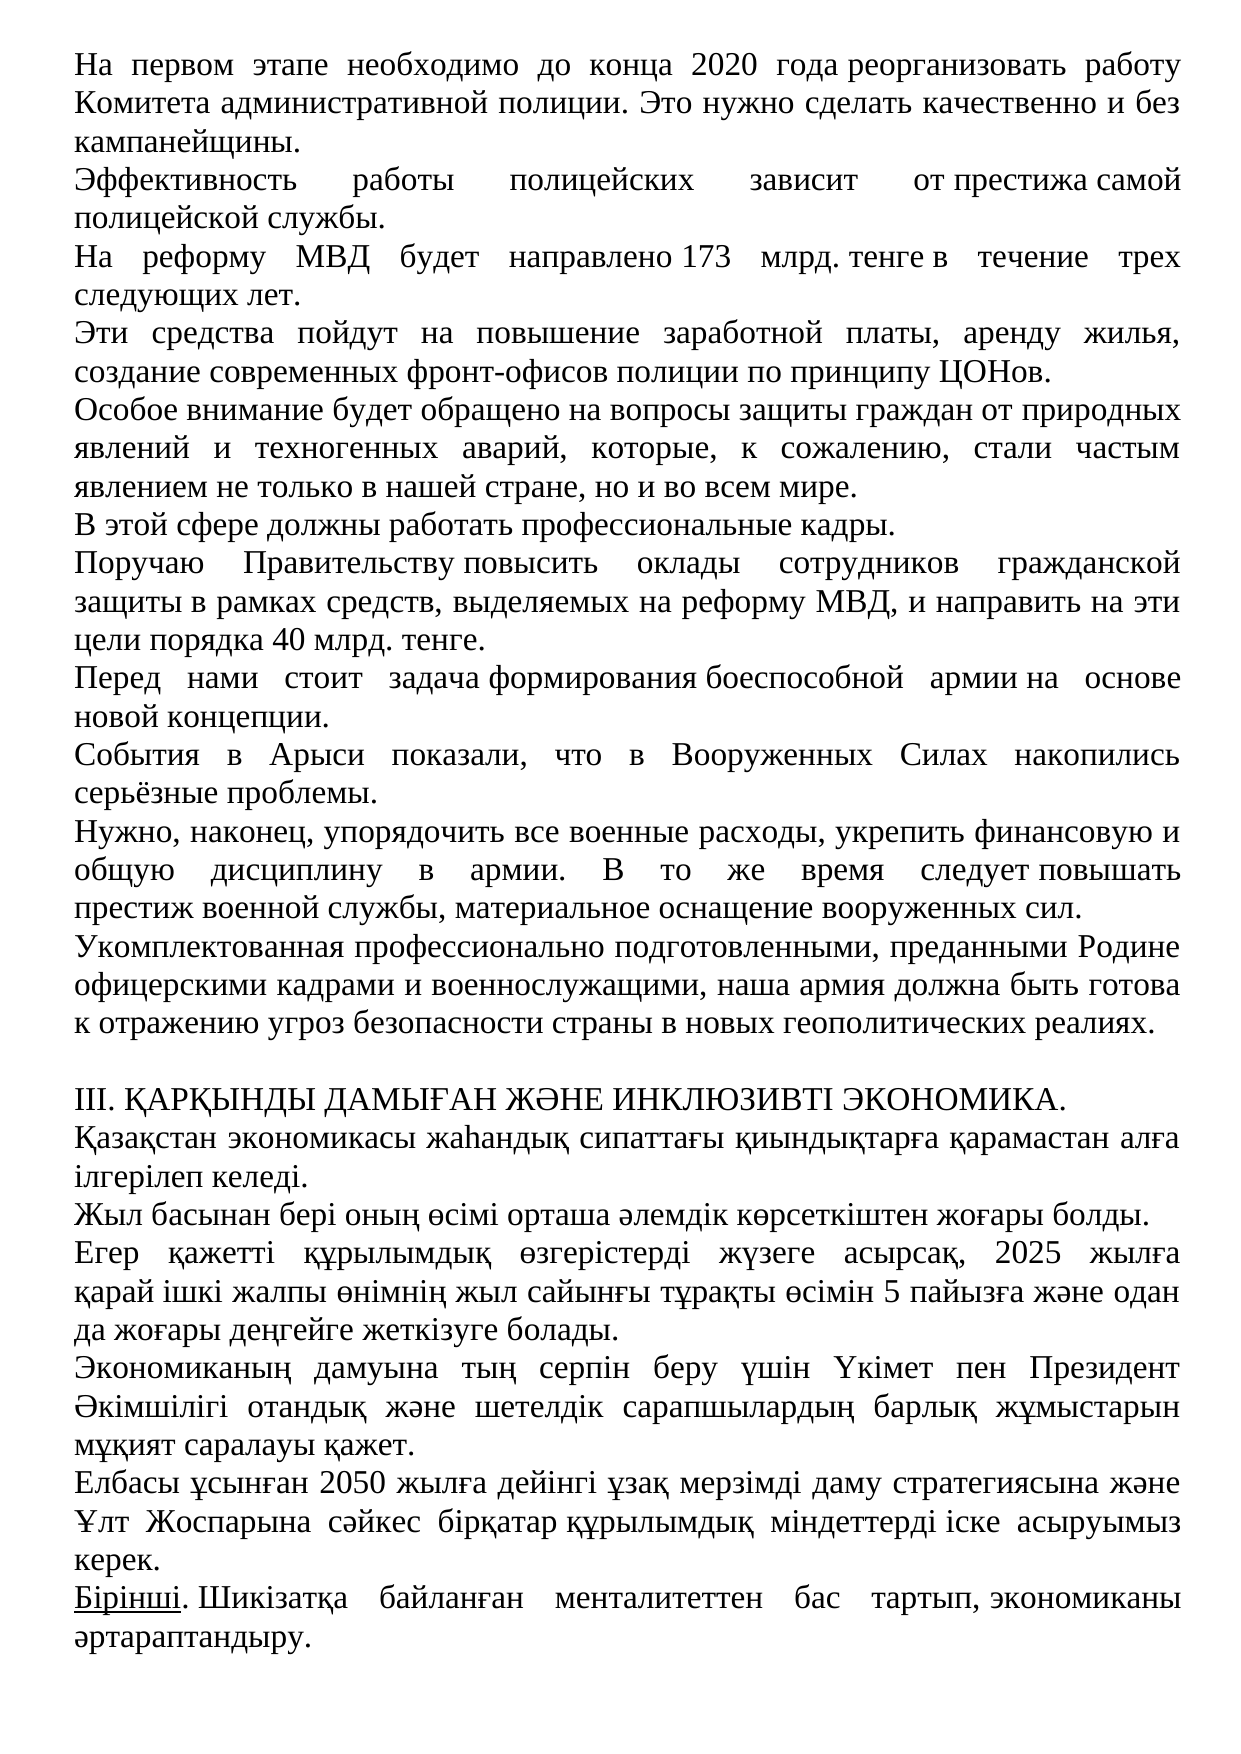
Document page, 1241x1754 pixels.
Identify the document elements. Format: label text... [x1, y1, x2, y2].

text Егер қажетті құрылымдық өзгерістерді жүзеге асырсақ, 2025 жылға қарай ішкі жалпы өнімнің жыл сайынғы тұрақты өсімін 5 пайызға және одан да жоғары деңгейге жеткізуге болады. [74, 1233, 1181, 1348]
text Елбасы ұсынған 2050 жылға дейінгі ұзақ мерзімді даму стратегиясына және Ұлт Жоспарына сәйкес бірқатар құрылымдық міндеттерді іске асыруымыз керек. [74, 1463, 1181, 1578]
text Поручаю Правительству повысить оклады сотрудников гражданской защиты в рамках средств, выделяемых на реформу МВД, и направить на эти цели порядка 40 млрд. тенге. [74, 543, 1181, 658]
text Жыл басынан бері оның өсімі орташа әлемдік көрсеткіштен жоғары болды. [74, 1194, 1181, 1233]
text Экономиканың дамуына тың серпін беру үшін Үкімет пен Президент Әкімшілігі отандық және шетелдік сарапшылардың барлық жұмыстарын мұқият саралауы қажет. [74, 1348, 1181, 1463]
text Особое внимание будет обращено на вопросы защиты граждан от природных явлений и техногенных аварий, которые, к сожалению, стали частым явлением не только в нашей стране, но и во всем мире. [74, 389, 1181, 504]
text Эти средства пойдут на повышение заработной платы, аренду жилья, создание современных фронт-офисов полиции по принципу ЦОНов. [74, 313, 1181, 389]
text Эффективность работы полицейских зависит от престижа самой полицейской службы. [74, 159, 1181, 236]
text Укомплектованная профессионально подготовленными, преданными Родине офицерскими кадрами и военнослужащими, наша армия должна быть готова к отражению угроз безопасности страны в новых геополитических реалиях. [74, 926, 1181, 1041]
text В этой сфере должны работать профессиональные кадры. [74, 504, 1181, 543]
text III. ҚАРҚЫНДЫ ДАМЫҒАН ЖӘНЕ ИНКЛЮЗИВТІ ЭКОНОМИКА. [74, 1079, 1181, 1118]
text Қазақстан экономикасы жаһандық сипаттағы қиындықтарға қарамастан алға ілгерілеп келеді. [74, 1118, 1181, 1194]
text Бірінші. Шикізатқа байланған менталитеттен бас тартып, экономиканы әртараптандыру. [74, 1578, 1181, 1654]
text События в Арыси показали, что в Вооруженных Силах накопились серьёзные проблемы. [74, 734, 1181, 811]
text Нужно, наконец, упорядочить все военные расходы, укрепить финансовую и общую дисциплину в армии. В то же время следует повышать престиж военной службы, материальное оснащение вооруженных сил. [74, 811, 1181, 926]
text На реформу МВД будет направлено 173 млрд. тенге в течение трех следующих лет. [74, 236, 1181, 313]
text Перед нами стоит задача формирования боеспособной армии на основе новой концепции. [74, 658, 1181, 734]
text На первом этапе необходимо до конца 2020 года реорганизовать работу Комитета административной полиции. Это нужно сделать качественно и без кампанейщины. [74, 44, 1181, 159]
